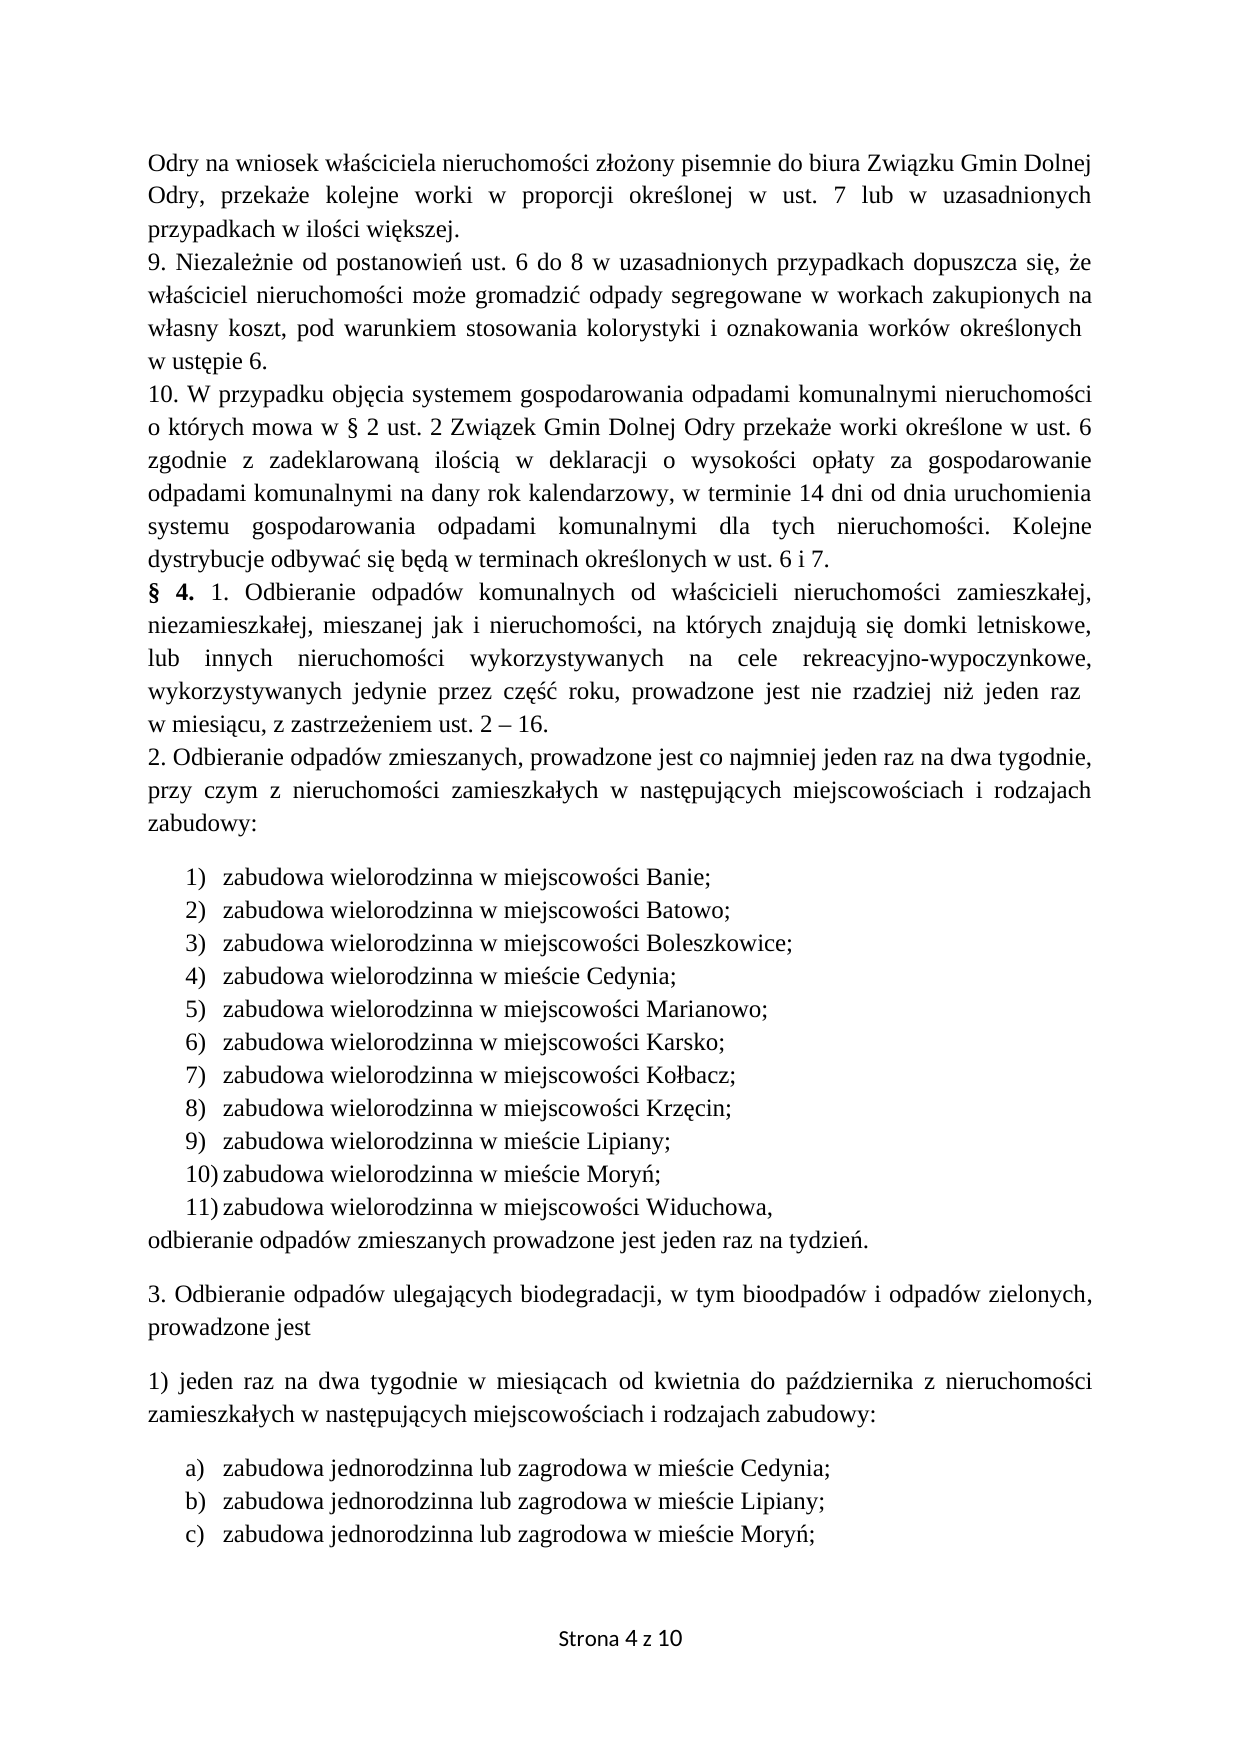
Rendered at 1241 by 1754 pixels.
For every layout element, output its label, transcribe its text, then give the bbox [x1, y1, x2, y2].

list zabudowa jednorodzinna lub zagrodowa w mieście Moryń; [185, 1519, 1093, 1547]
text 2. Odbieranie odpadów zmieszanych, prowadzone jest co najmniej jeden raz na dwa tygodnie, przy czym z nieruchomości zamieszkałych w następujących miejscowościach i rodzajach zabudowy: [148, 742, 1093, 837]
text 9. Niezależnie od postanowień ust. 6 do 8 w uzasadnionych przypadkach dopuszcza się, że właściciel nieruchomości może gromadzić odpady segregowane w workach zakupionych na własny koszt, pod warunkiem stosowania kolorystyki i oznakowania worków określonych w ustępie 6. [148, 247, 1093, 374]
list zabudowa wielorodzinna w miejscowości Batowo; [185, 895, 1093, 924]
list zabudowa wielorodzinna w miejscowości Widuchowa, [185, 1192, 1093, 1221]
text § 4. 1. Odbieranie odpadów komunalnych od właścicieli nieruchomości zamieszkałej, niezamieszkałej, mieszanej jak i nieruchomości, na których znajdują się domki letniskowe, lub innych nieruchomości wykorzystywanych na cele rekreacyjno-wypoczynkowe, wykorzystywanych jedynie przez część roku, prowadzone jest nie rzadziej niż jeden raz w miesiącu, z zastrzeżeniem ust. 2 – 16. [148, 577, 1093, 738]
list zabudowa wielorodzinna w miejscowości Boleszkowice; [185, 928, 1093, 957]
list zabudowa wielorodzinna w mieście Lipiany; [185, 1126, 1093, 1155]
list zabudowa wielorodzinna w miejscowości Marianowo; [185, 994, 1093, 1023]
list odbieranie odpadów zmieszanych prowadzone jest jeden raz na tydzień. [148, 1225, 1093, 1254]
list zabudowa wielorodzinna w miejscowości Banie; [185, 862, 1093, 891]
list zabudowa wielorodzinna w mieście Moryń; [185, 1159, 1093, 1188]
list zabudowa wielorodzinna w mieście Cedynia; [185, 961, 1093, 990]
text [148, 148, 1093, 242]
list zabudowa jednorodzinna lub zagrodowa w mieście Lipiany; [185, 1486, 1093, 1514]
text 3. Odbieranie odpadów ulegających biodegradacji, w tym bioodpadów i odpadów zielonych, prowadzone jest [148, 1279, 1093, 1341]
list zabudowa wielorodzinna w miejscowości Krzęcin; [185, 1093, 1093, 1122]
list zabudowa wielorodzinna w miejscowości Karsko; [185, 1027, 1093, 1056]
text 1) jeden raz na dwa tygodnie w miesiącach od kwietnia do października z nieruchomości zamieszkałych w następujących miejscowościach i rodzajach zabudowy: [148, 1366, 1093, 1428]
list zabudowa wielorodzinna w miejscowości Kołbacz; [185, 1060, 1093, 1089]
text 10. W przypadku objęcia systemem gospodarowania odpadami komunalnymi nieruchomości o których mowa w § 2 ust. 2 Związek Gmin Dolnej Odry przekaże worki określone w ust. 6 zgodnie z zadeklarowaną ilością w deklaracji o wysokości opłaty za gospodarowanie odpadami komunalnymi na dany rok kalendarzowy, w terminie 14 dni od dnia uruchomienia systemu gospodarowania odpadami komunalnymi dla tych nieruchomości. Kolejne dystrybucje odbywać się będą w terminach określonych w ust. 6 i 7. [148, 379, 1093, 573]
list zabudowa jednorodzinna lub zagrodowa w mieście Cedynia; [185, 1453, 1093, 1481]
